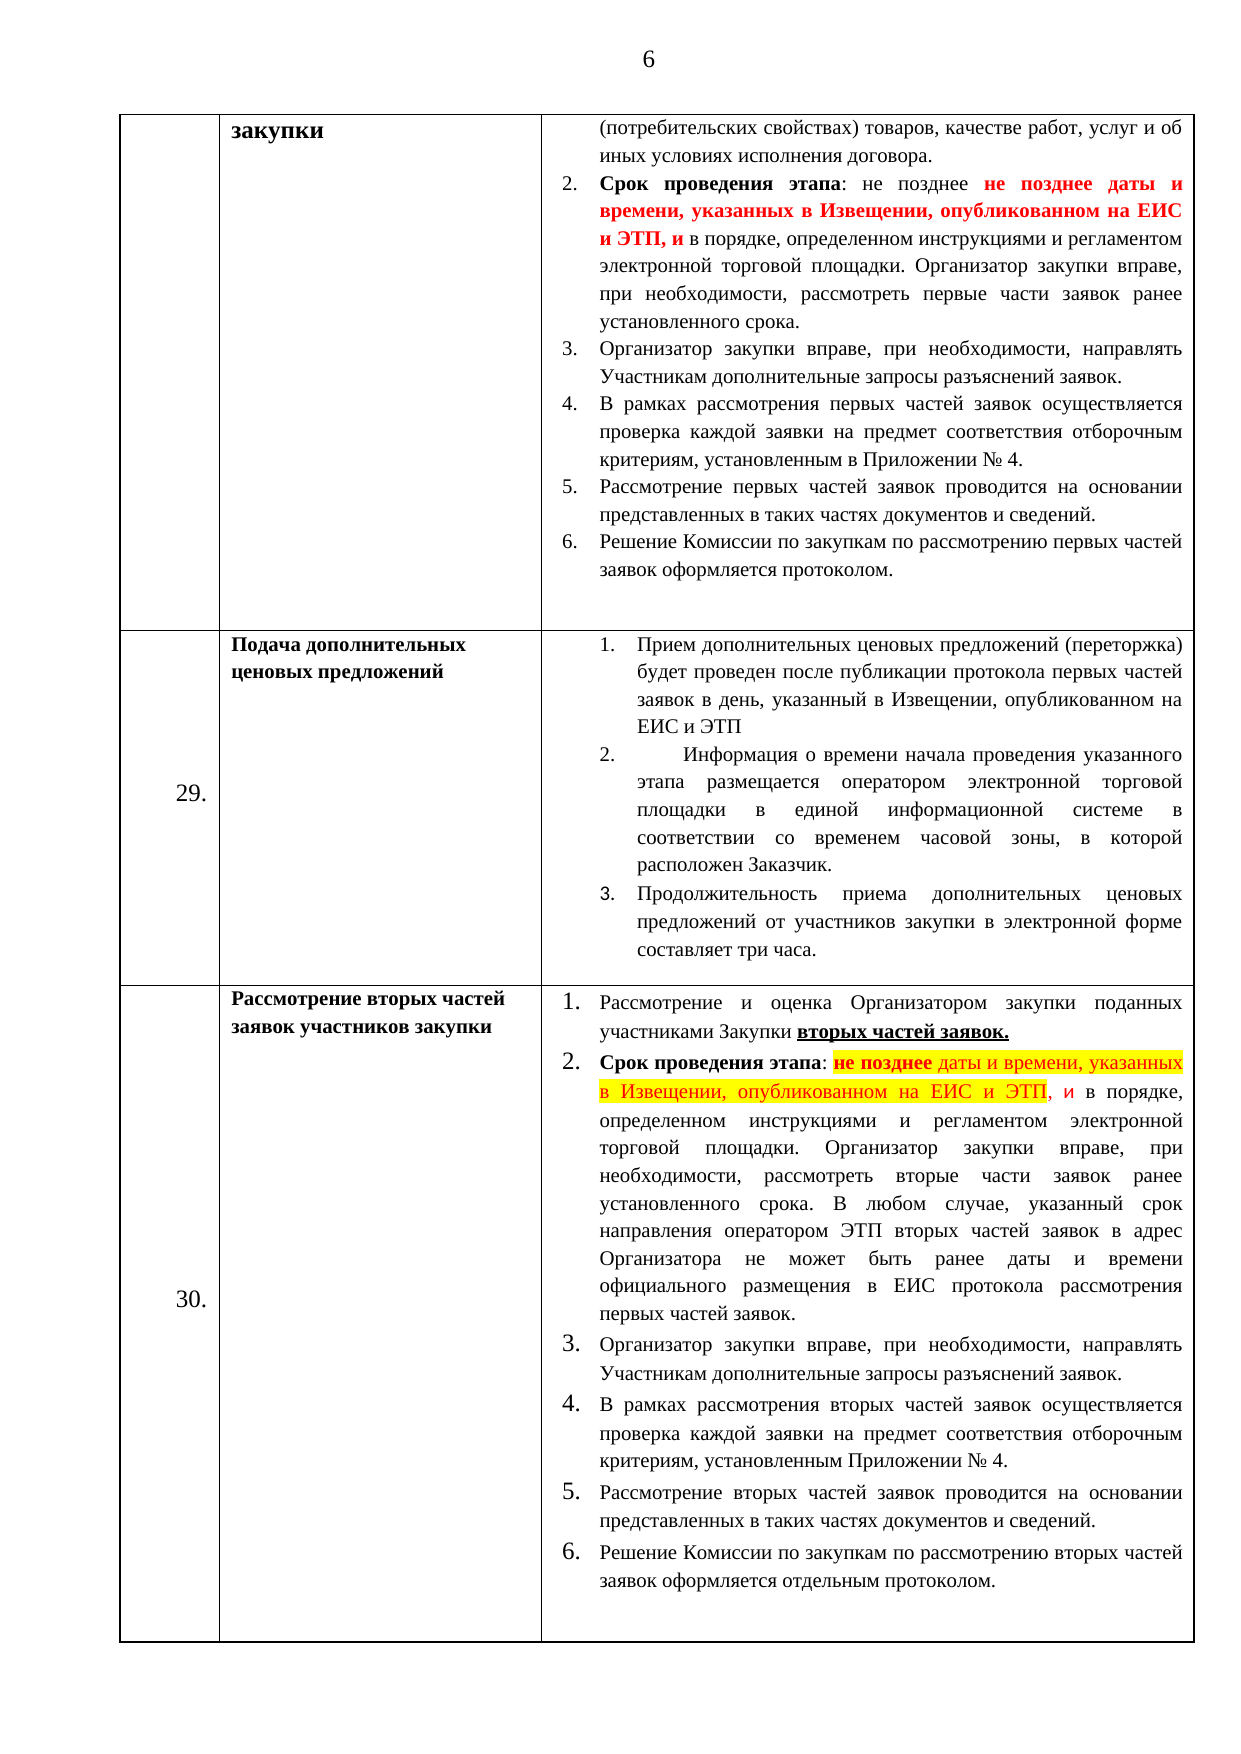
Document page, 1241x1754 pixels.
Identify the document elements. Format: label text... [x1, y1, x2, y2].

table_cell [220, 115, 541, 630]
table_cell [542, 115, 1193, 630]
table_cell [121, 986, 219, 1641]
table_cell Рассмотрение вторых частей заявок участников закупки [220, 986, 541, 1641]
table_cell [121, 115, 219, 630]
table_cell Подача дополнительных ценовых предложений [220, 631, 541, 985]
table_cell Рассмотрение и оценка Организатором закупки поданных участниками Закупки вторых частей заявок. Срок проведения этапа: не позднее даты и времени, указанных в Извещении, опубликованном на ЕИС и ЭТП, и в порядке, определенном инструкциями и регламентом электронной торговой площадки. Организатор закупки вправе, при необходимости, рассмотреть вторые части заявок ранее установленного срока. В любом случае, указанный срок направления оператором ЭТП вторых частей заявок в адрес Организатора не может быть ранее даты и времени официального размещения в ЕИС протокола рассмотрения первых частей заявок. Организатор закупки вправе, при необходимости, направлять Участникам дополнительные запросы разъяснений заявок. В рамках рассмотрения вторых частей заявок осуществляется проверка каждой заявки на предмет соответствия отборочным критериям, установленным Приложении № 4. Рассмотрение вторых частей заявок проводится на основании представленных в таких частях документов и сведений. Решение Комиссии по закупкам по рассмотрению вторых частей заявок оформляется отдельным протоколом. [542, 986, 1193, 1641]
table_cell [121, 631, 219, 985]
table_cell Прием дополнительных ценовых предложений (переторжка) будет проведен после публикации протокола первых частей заявок в день, указанный в Извещении, опубликованном на ЕИС и ЭТП Информация о времени начала проведения указанного этапа размещается оператором электронной торговой площадки в единой информационной системе в соответствии со временем часовой зоны, в которой расположен Заказчик. Продолжительность приема дополнительных ценовых предложений от участников закупки в электронной форме составляет три часа. [542, 631, 1193, 985]
